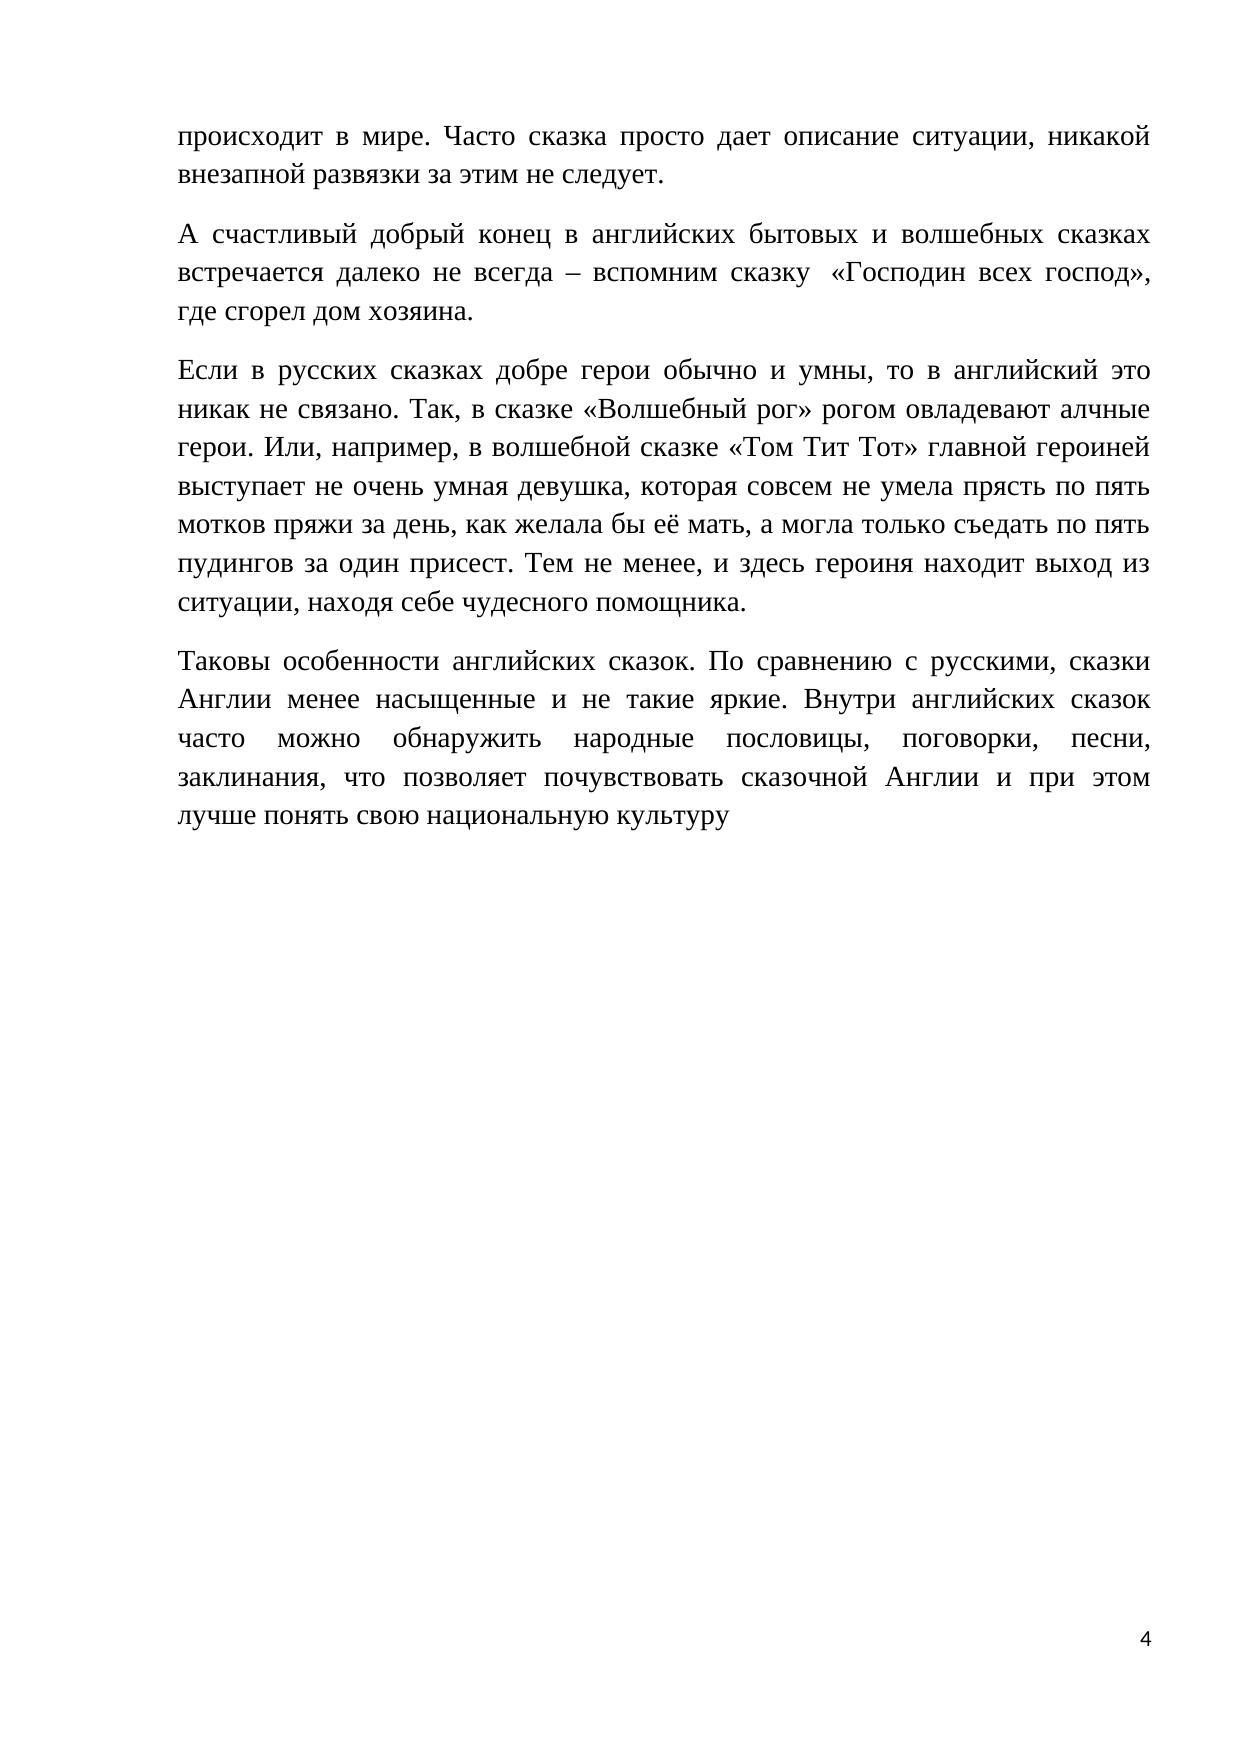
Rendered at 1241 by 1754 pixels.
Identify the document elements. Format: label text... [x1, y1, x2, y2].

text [177, 118, 1152, 190]
text Если в русских сказках добре герои обычно и умны, то в английский это никак не связано. Так, в сказке «Волшебный рог» рогом овладевают алчные герои. Или, например, в волшебной сказке «Том Тит Тот» главной героиней выступает не очень умная девушка, которая совсем не умела прясть по пять мотков пряжи за день, как желала бы её мать, а могла только съедать по пять пудингов за один присест. Тем не менее, и здесь героиня находит выход из ситуации, находя себе чудесного помощника. [177, 352, 1152, 617]
text А счастливый добрый конец в английских бытовых и волшебных сказках встречается далеко не всегда – вспомним сказку «Господин всех господ», где сгорел дом хозяина. [177, 216, 1152, 327]
text Таковы особенности английских сказок. По сравнению с русскими, сказки Англии менее насыщенные и не такие яркие. Внутри английских сказок часто можно обнаружить народные пословицы, поговорки, песни, заклинания, что позволяет почувствовать сказочной Англии и при этом лучше понять свою национальную культуру [177, 643, 1152, 831]
